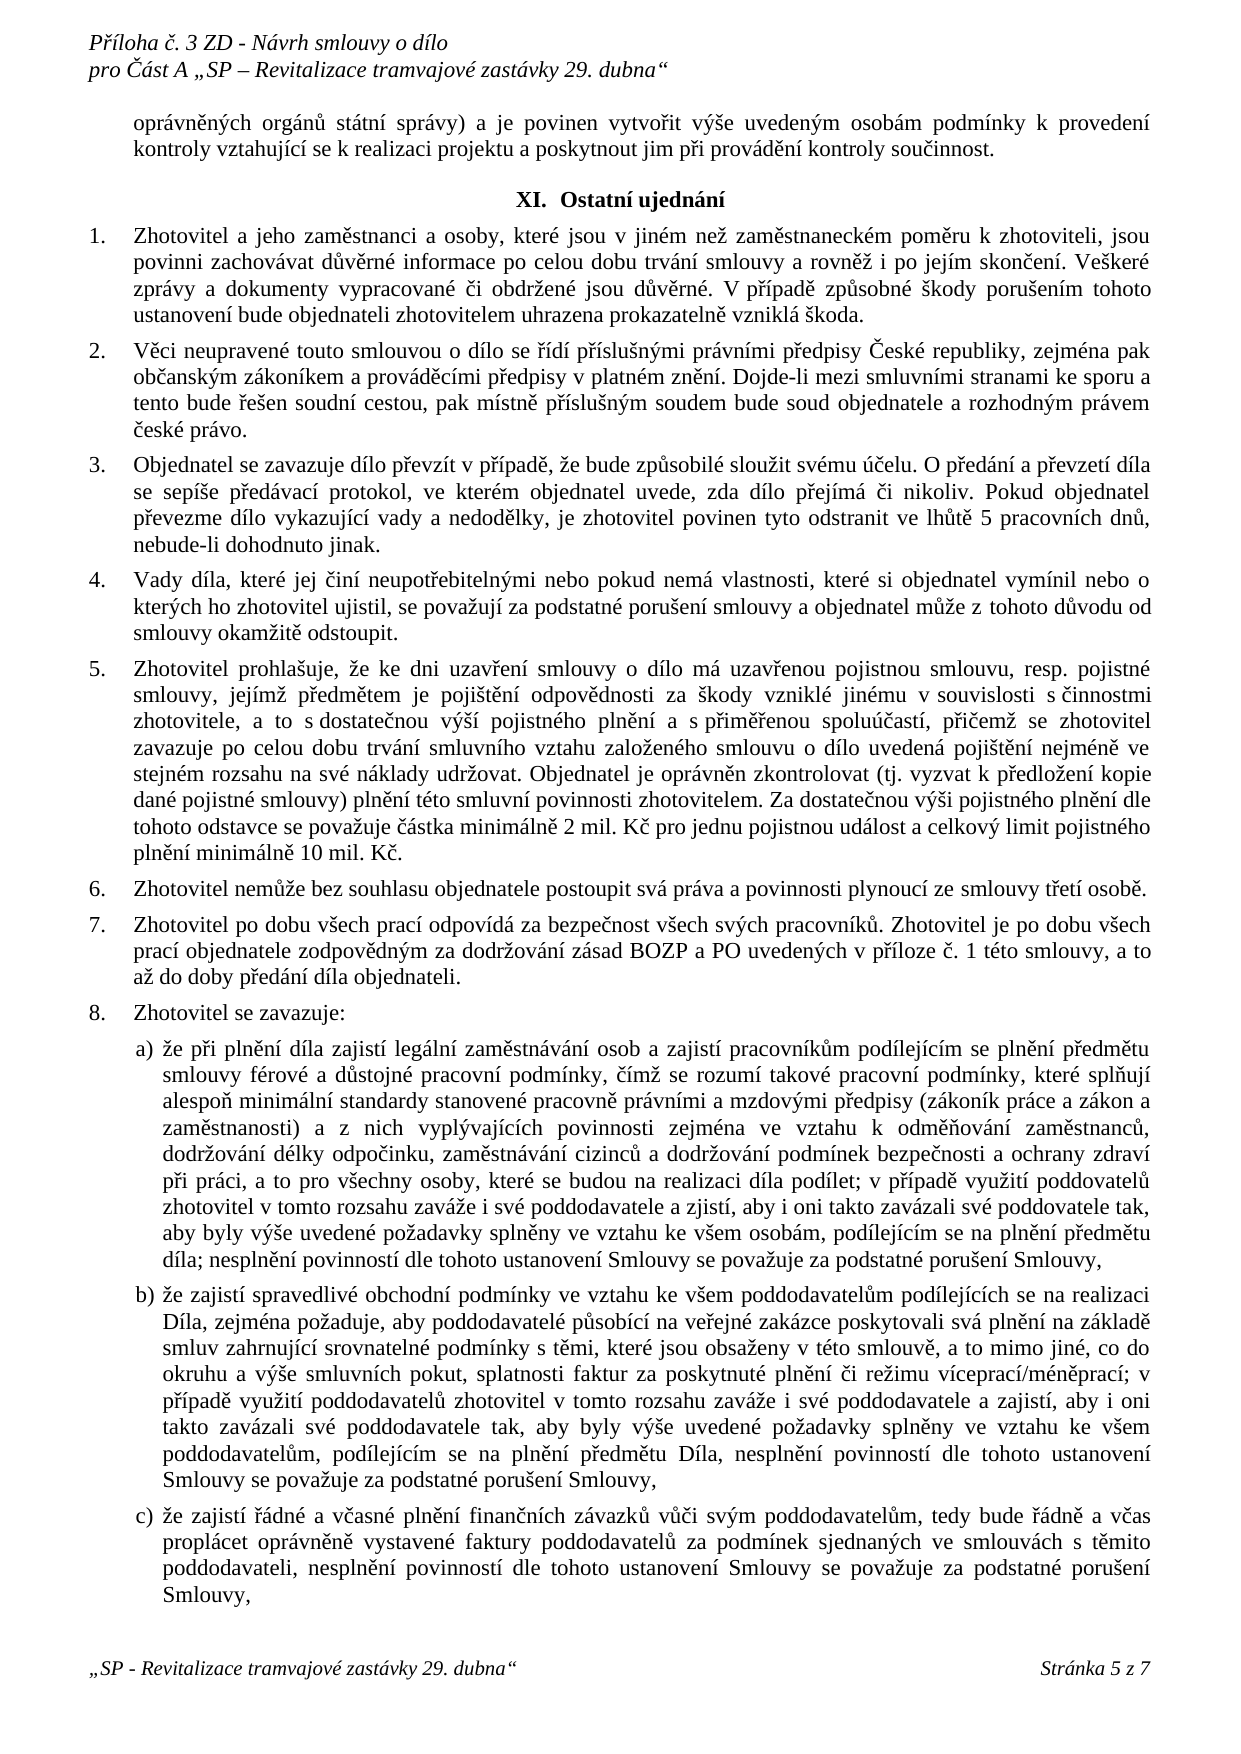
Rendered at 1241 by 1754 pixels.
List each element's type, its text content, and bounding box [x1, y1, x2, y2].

list že zajistí spravedlivé obchodní podmínky ve vztahu ke všem poddodavatelům podílejících se na realizaci Díla, zejména požaduje, aby poddodavatelé působící na veřejné zakázce poskytovali svá plnění na základě smluv zahrnující srovnatelné podmínky s těmi, které jsou obsaženy v této smlouvě, a to mimo jiné, co do okruhu a výše smluvních pokut, splatnosti faktur za poskytnuté plnění či režimu víceprací/méněprací; v případě využití poddodavatelů zhotovitel v tomto rozsahu zaváže i své poddodavatele a zajistí, aby i oni takto zavázali své poddodavatele tak, aby byly výše uvedené požadavky splněny ve vztahu ke všem poddodavatelům, podílejícím se na plnění předmětu Díla, nesplnění povinností dle tohoto ustanovení Smlouvy se považuje za podstatné porušení Smlouvy, [135, 1281, 1152, 1492]
list Zhotovitel prohlašuje, že ke dni uzavření smlouvy o dílo má uzavřenou pojistnou smlouvu, resp. pojistné smlouvy, jejímž předmětem je pojištění odpovědnosti za škody vzniklé jinému v souvislosti s činnostmi zhotovitele, a to s dostatečnou výší pojistného plnění a s přiměřenou spoluúčastí, přičemž se zhotovitel zavazuje po celou dobu trvání smluvního vztahu založeného smlouvu o dílo uvedená pojištění nejméně ve stejném rozsahu na své náklady udržovat. Objednatel je oprávněn zkontrolovat (tj. vyzvat k předložení kopie dané pojistné smlouvy) plnění této smluvní povinnosti zhotovitelem. Za dostatečnou výši pojistného plnění dle tohoto odstavce se považuje částka minimálně 2 mil. Kč pro jednu pojistnou událost a celkový limit pojistného plnění minimálně 10 mil. Kč. [89, 655, 1152, 866]
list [89, 108, 1152, 161]
list že při plnění díla zajistí legální zaměstnávání osob a zajistí pracovníkům podílejícím se plnění předmětu smlouvy férové a důstojné pracovní podmínky, čímž se rozumí takové pracovní podmínky, které splňují alespoň minimální standardy stanovené pracovně právními a mzdovými předpisy (zákoník práce a zákon a zaměstnanosti) a z nich vyplývajících povinnosti zejména ve vztahu k odměňování zaměstnanců, dodržování délky odpočinku, zaměstnávání cizinců a dodržování podmínek bezpečnosti a ochrany zdraví při práci, a to pro všechny osoby, které se budou na realizaci díla podílet; v případě využití poddovatelů zhotovitel v tomto rozsahu zaváže i své poddodavatele a zjistí, aby i oni takto zavázali své poddovatele tak, aby byly výše uvedené požadavky splněny ve vztahu ke všem osobám, podílejícím se na plnění předmětu díla; nesplnění povinností dle tohoto ustanovení Smlouvy se považuje za podstatné porušení Smlouvy, [135, 1035, 1152, 1272]
list Ostatní ujednání [89, 186, 1152, 213]
list Zhotovitel a jeho zaměstnanci a osoby, které jsou v jiném než zaměstnaneckém poměru k zhotoviteli, jsou povinni zachovávat důvěrné informace po celou dobu trvání smlouvy a rovněž i po jejím skončení. Veškeré zprávy a dokumenty vypracované či obdržené jsou důvěrné. V případě způsobné škody porušením tohoto ustanovení bude objednateli zhotovitelem uhrazena prokazatelně vzniklá škoda. [89, 222, 1152, 327]
list Zhotovitel nemůže bez souhlasu objednatele postoupit svá práva a povinnosti plynoucí ze smlouvy třetí osobě. [89, 875, 1152, 901]
list Zhotovitel se zavazuje: [89, 999, 1152, 1026]
list Vady díla, které jej činí neupotřebitelnými nebo pokud nemá vlastnosti, které si objednatel vymínil nebo o kterých ho zhotovitel ujistil, se považují za podstatné porušení smlouvy a objednatel může z tohoto důvodu od smlouvy okamžitě odstoupit. [89, 566, 1152, 645]
list že zajistí řádné a včasné plnění finančních závazků vůči svým poddodavatelům, tedy bude řádně a včas proplácet oprávněně vystavené faktury poddodavatelů za podmínek sjednaných ve smlouvách s těmito poddodavateli, nesplnění povinností dle tohoto ustanovení Smlouvy se považuje za podstatné porušení Smlouvy, [135, 1502, 1152, 1607]
list Zhotovitel po dobu všech prací odpovídá za bezpečnost všech svých pracovníků. Zhotovitel je po dobu všech prací objednatele zodpovědným za dodržování zásad BOZP a PO uvedených v příloze č. 1 této smlouvy, a to až do doby předání díla objednateli. [89, 911, 1152, 990]
list Objednatel se zavazuje dílo převzít v případě, že bude způsobilé sloužit svému účelu. O předání a převzetí díla se sepíše předávací protokol, ve kterém objednatel uvede, zda dílo přejímá či nikoliv. Pokud objednatel převezme dílo vykazující vady a nedodělky, je zhotovitel povinen tyto odstranit ve lhůtě 5 pracovních dnů, nebude-li dohodnuto jinak. [89, 452, 1152, 557]
list Věci neupravené touto smlouvou o dílo se řídí příslušnými právními předpisy České republiky, zejména pak občanským zákoníkem a prováděcími předpisy v platném znění. Dojde-li mezi smluvními stranami ke sporu a tento bude řešen soudní cestou, pak místně příslušným soudem bude soud objednatele a rozhodným právem české právo. [89, 337, 1152, 442]
